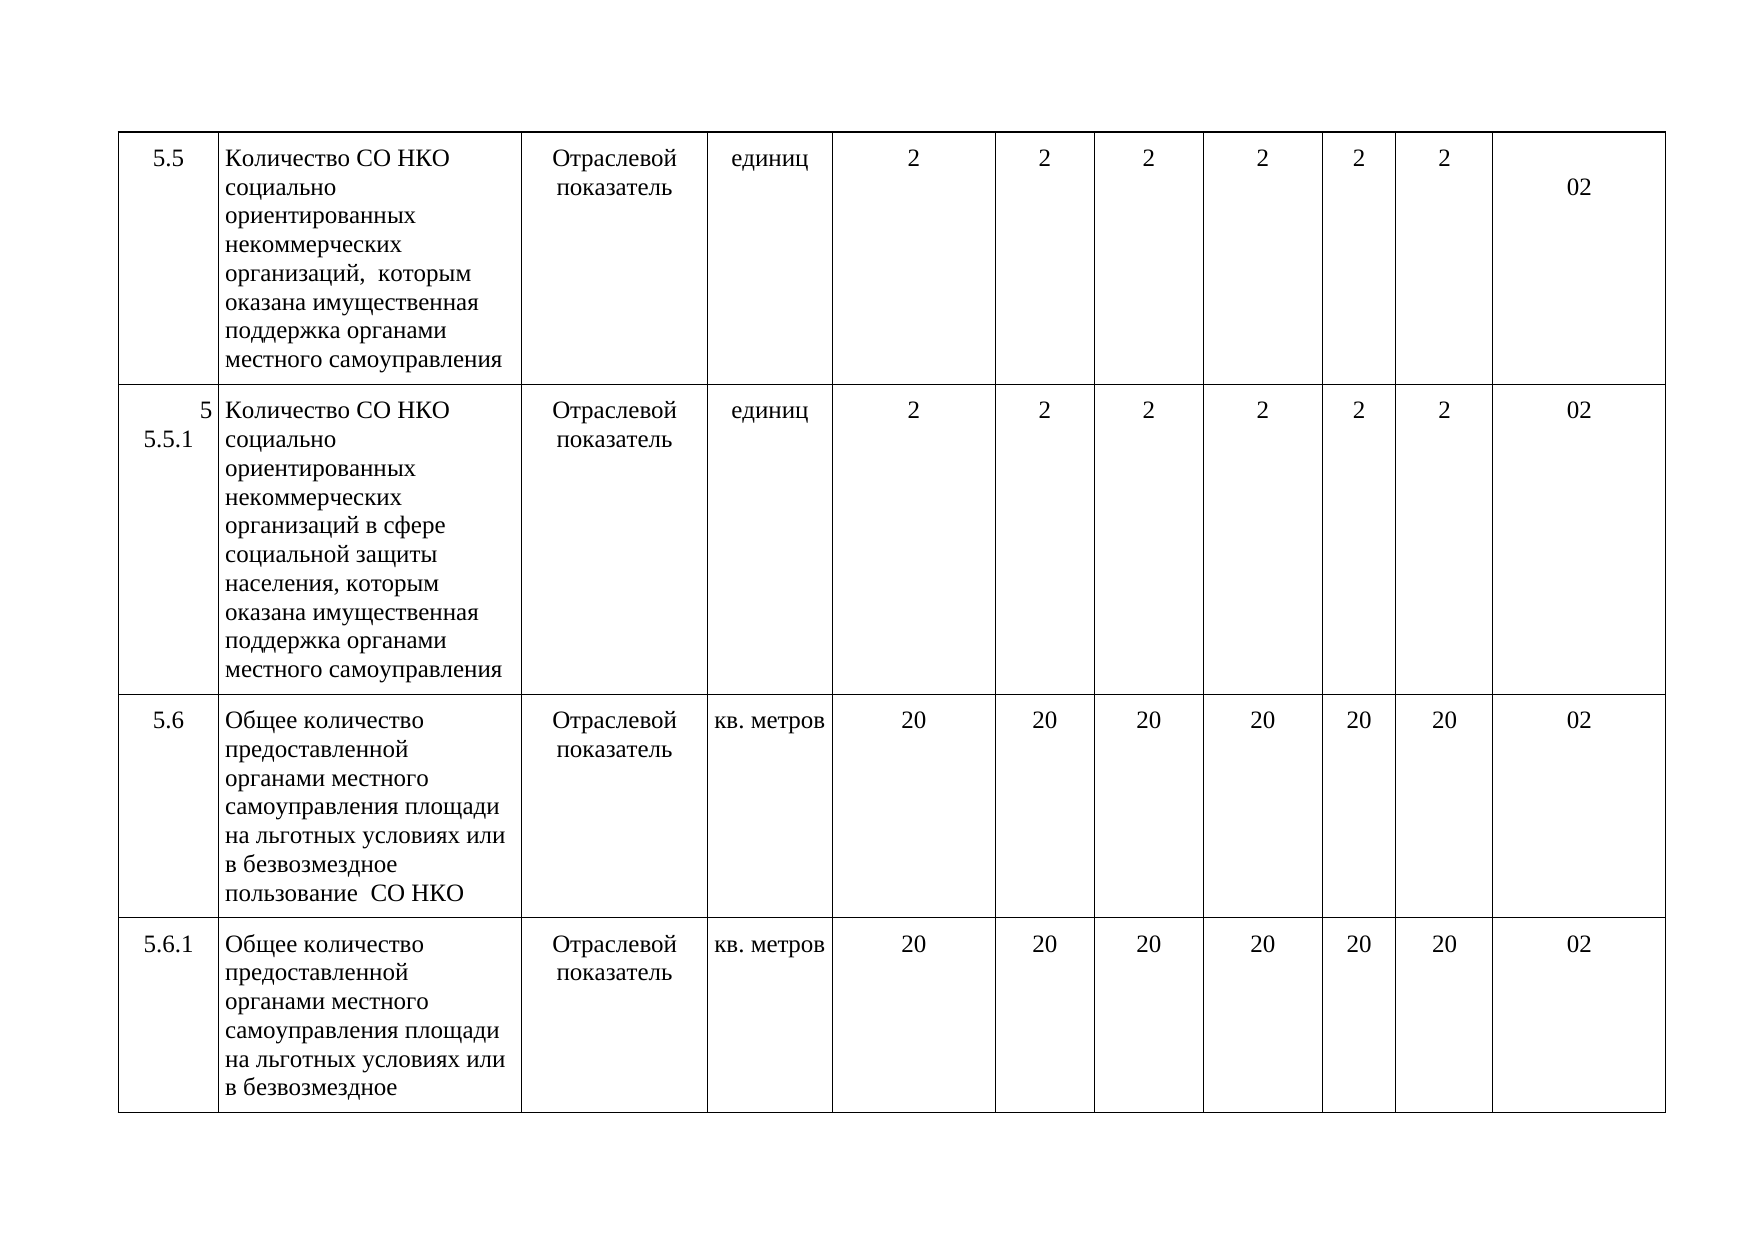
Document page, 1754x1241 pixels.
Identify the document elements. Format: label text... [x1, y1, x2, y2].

table_cell Количество СО НКО социально ориентированных некоммерческих организаций, которым оказана имущественная поддержка органами местного самоуправления [219, 133, 521, 384]
table_cell 2 [1323, 133, 1395, 384]
table_cell 2 [1323, 385, 1395, 693]
table_cell 20 [1323, 695, 1395, 917]
table_cell Общее количество предоставленной органами местного самоуправления площади на льготных условиях или в безвозмездное пользование СО НКО [219, 695, 521, 917]
table_cell 2 [1204, 385, 1322, 693]
table_cell Количество СО НКО социально ориентированных некоммерческих организаций в сфере социальной защиты населения, которым оказана имущественная поддержка органами местного самоуправления [219, 385, 521, 693]
table_cell 20 [833, 918, 995, 1112]
table_cell 2 [833, 385, 995, 693]
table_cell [219, 918, 521, 1112]
table_cell 20 [1095, 695, 1203, 917]
table_cell 5 5.5.1 [119, 385, 218, 693]
table_cell 2 [833, 133, 995, 384]
table_cell 20 [1396, 695, 1492, 917]
table_cell 20 [1204, 695, 1322, 917]
table_cell кв. метров [708, 695, 832, 917]
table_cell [522, 918, 707, 1112]
table_cell 5.5 [119, 133, 218, 384]
table_cell единиц [708, 385, 832, 693]
table_cell Отраслевой показатель [522, 133, 707, 384]
table_cell Отраслевой показатель [522, 385, 707, 693]
table_cell 5.6 [119, 695, 218, 917]
table_cell 02 [1493, 385, 1665, 693]
table_cell 2 [996, 385, 1094, 693]
table_cell 2 [996, 133, 1094, 384]
table_cell 5.6.1 [119, 918, 218, 1112]
table_cell 2 [1396, 385, 1492, 693]
table_cell 2 [1095, 385, 1203, 693]
table_cell 20 [1396, 918, 1492, 1112]
table_cell 2 [1396, 133, 1492, 384]
table_cell 20 [996, 918, 1094, 1112]
table_cell 2 [1204, 133, 1322, 384]
table_cell кв. метров [708, 918, 832, 1112]
table_cell 02 [1493, 695, 1665, 917]
table_cell 20 [833, 695, 995, 917]
table_cell 02 [1493, 133, 1665, 384]
table_cell 20 [1204, 918, 1322, 1112]
table_cell 20 [996, 695, 1094, 917]
table_cell 20 [1095, 918, 1203, 1112]
table_cell Отраслевой показатель [522, 695, 707, 917]
table_cell 2 [1095, 133, 1203, 384]
table_cell 20 [1323, 918, 1395, 1112]
table_cell 02 [1493, 918, 1665, 1112]
table_cell единиц [708, 133, 832, 384]
